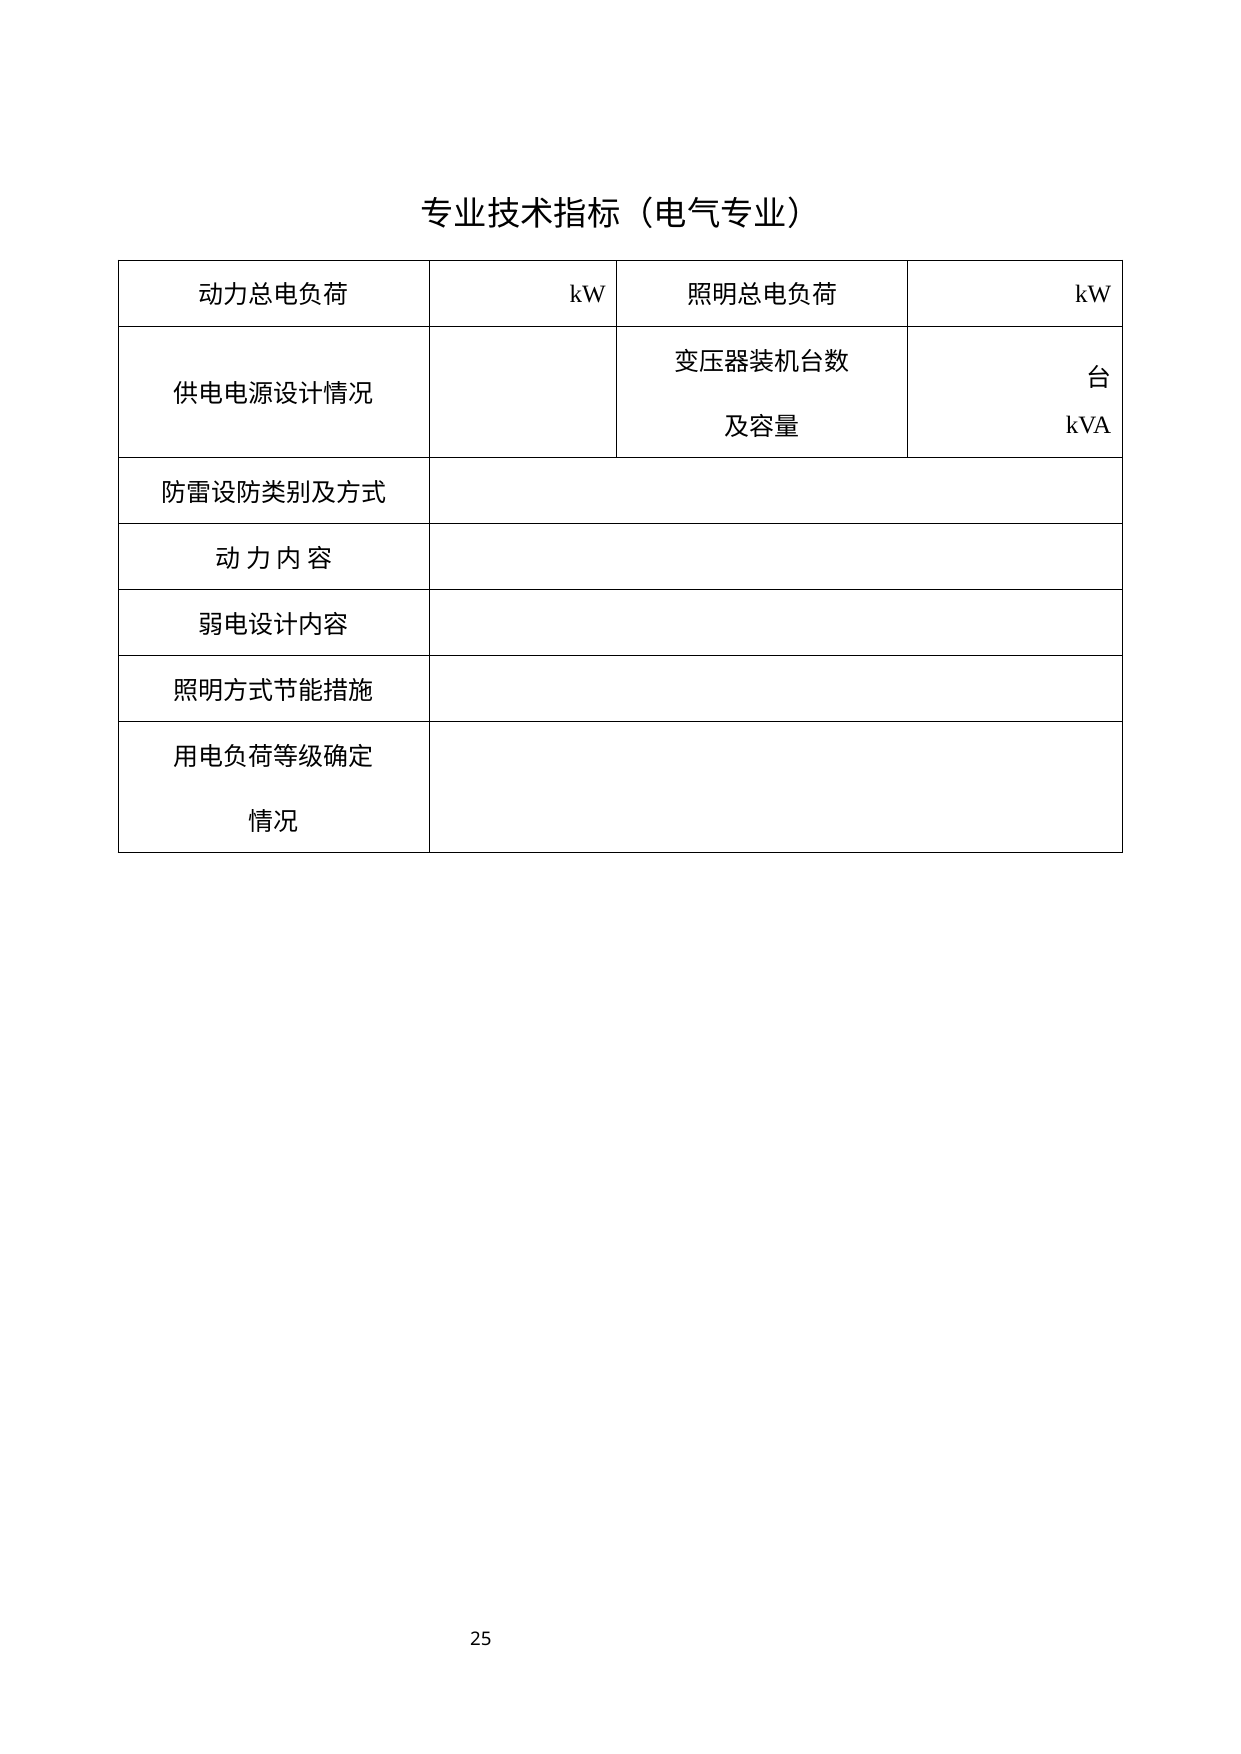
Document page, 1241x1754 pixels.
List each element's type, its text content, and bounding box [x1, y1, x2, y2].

table_cell 供电电源设计情况 [119, 327, 429, 457]
table_cell [430, 524, 1122, 589]
table_cell [430, 656, 1122, 721]
table_cell [430, 458, 1122, 523]
table_cell 台 kVA [908, 327, 1122, 457]
table_header kW [908, 261, 1122, 326]
table_header 动力总电负荷 [119, 261, 429, 326]
table_header kW [430, 261, 616, 326]
table_cell 照明方式节能措施 [119, 656, 429, 721]
table_cell 用电负荷等级确定 情况 [119, 722, 429, 852]
table_cell [430, 590, 1122, 655]
table_cell 动 力 内 容 [119, 524, 429, 589]
text 专业技术指标（电气专业） [165, 178, 1075, 243]
table_cell 弱电设计内容 [119, 590, 429, 655]
table_header 照明总电负荷 [617, 261, 907, 326]
table_cell [430, 327, 616, 457]
table_cell 变压器装机台数 及容量 [617, 327, 907, 457]
table_cell [430, 722, 1122, 852]
table_cell 防雷设防类别及方式 [119, 458, 429, 523]
